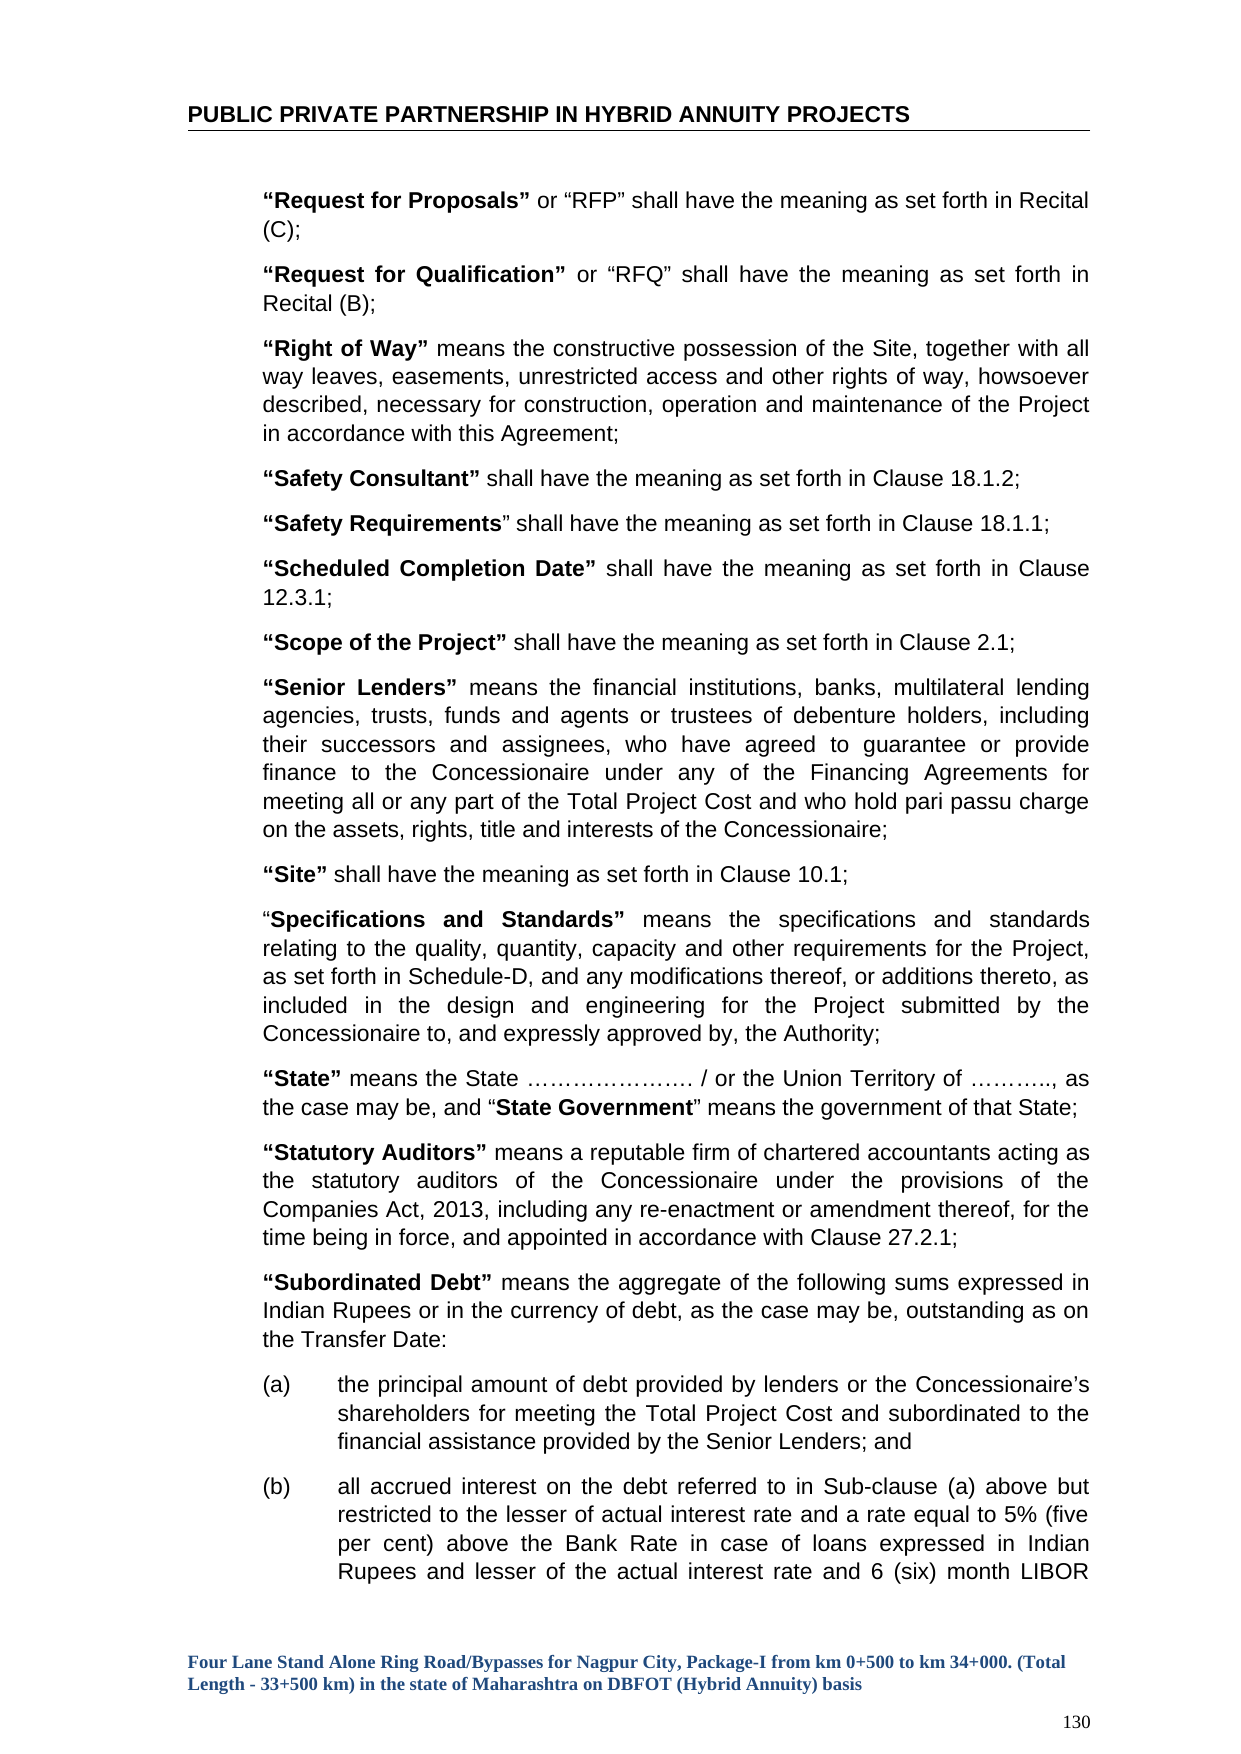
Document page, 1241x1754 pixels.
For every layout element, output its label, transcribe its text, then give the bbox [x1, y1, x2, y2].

text “Safety Consultant” shall have the meaning as set forth in Clause 18.1.2; [262, 465, 1090, 491]
text “Request for Qualification” or “RFQ” shall have the meaning as set forth in Recital (B); [262, 261, 1090, 316]
text “Site” shall have the meaning as set forth in Clause 10.1; [262, 861, 1090, 887]
text “Right of Way” means the constructive possession of the Site, together with all way leaves, easements, unrestricted access and other rights of way, howsoever described, necessary for construction, operation and maintenance of the Project in accordance with this Agreement; [262, 334, 1090, 446]
text “Scheduled Completion Date” shall have the meaning as set forth in Clause 12.3.1; [262, 555, 1090, 610]
text “Statutory Auditors” means a reputable firm of chartered accountants acting as the statutory auditors of the Concessionaire under the provisions of the Companies Act, 2013, including any re-enactment or amendment thereof, for the time being in force, and appointed in accordance with Clause 27.2.1; [262, 1139, 1090, 1250]
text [262, 1473, 1090, 1585]
text (a) the principal amount of debt provided by lenders or the Concessionaire’s shareholders for meeting the Total Project Cost and subordinated to the financial assistance provided by the Senior Lenders; and [262, 1371, 1090, 1454]
text “Safety Requirements” shall have the meaning as set forth in Clause 18.1.1; [262, 510, 1090, 536]
text “Subordinated Debt” means the aggregate of the following sums expressed in Indian Rupees or in the currency of debt, as the case may be, outstanding as on the Transfer Date: [262, 1269, 1090, 1352]
text “Senior Lenders” means the financial institutions, banks, multilateral lending agencies, trusts, funds and agents or trustees of debenture holders, including their successors and assignees, who have agreed to guarantee or provide finance to the Concessionaire under any of the Financing Agreements for meeting all or any part of the Total Project Cost and who hold pari passu charge on the assets, rights, title and interests of the Concessionaire; [262, 674, 1090, 842]
text “Request for Proposals” or “RFP” shall have the meaning as set forth in Recital (C); [262, 187, 1090, 242]
text “Specifications and Standards” means the specifications and standards relating to the quality, quantity, capacity and other requirements for the Project, as set forth in Schedule-D, and any modifications thereof, or additions thereto, as included in the design and engineering for the Project submitted by the Concessionaire to, and expressly approved by, the Authority; [262, 906, 1090, 1046]
text “Scope of the Project” shall have the meaning as set forth in Clause 2.1; [262, 629, 1090, 655]
text “State” means the State …………………. / or the Union Territory of ……….., as the case may be, and “State Government” means the government of that State; [262, 1065, 1090, 1120]
